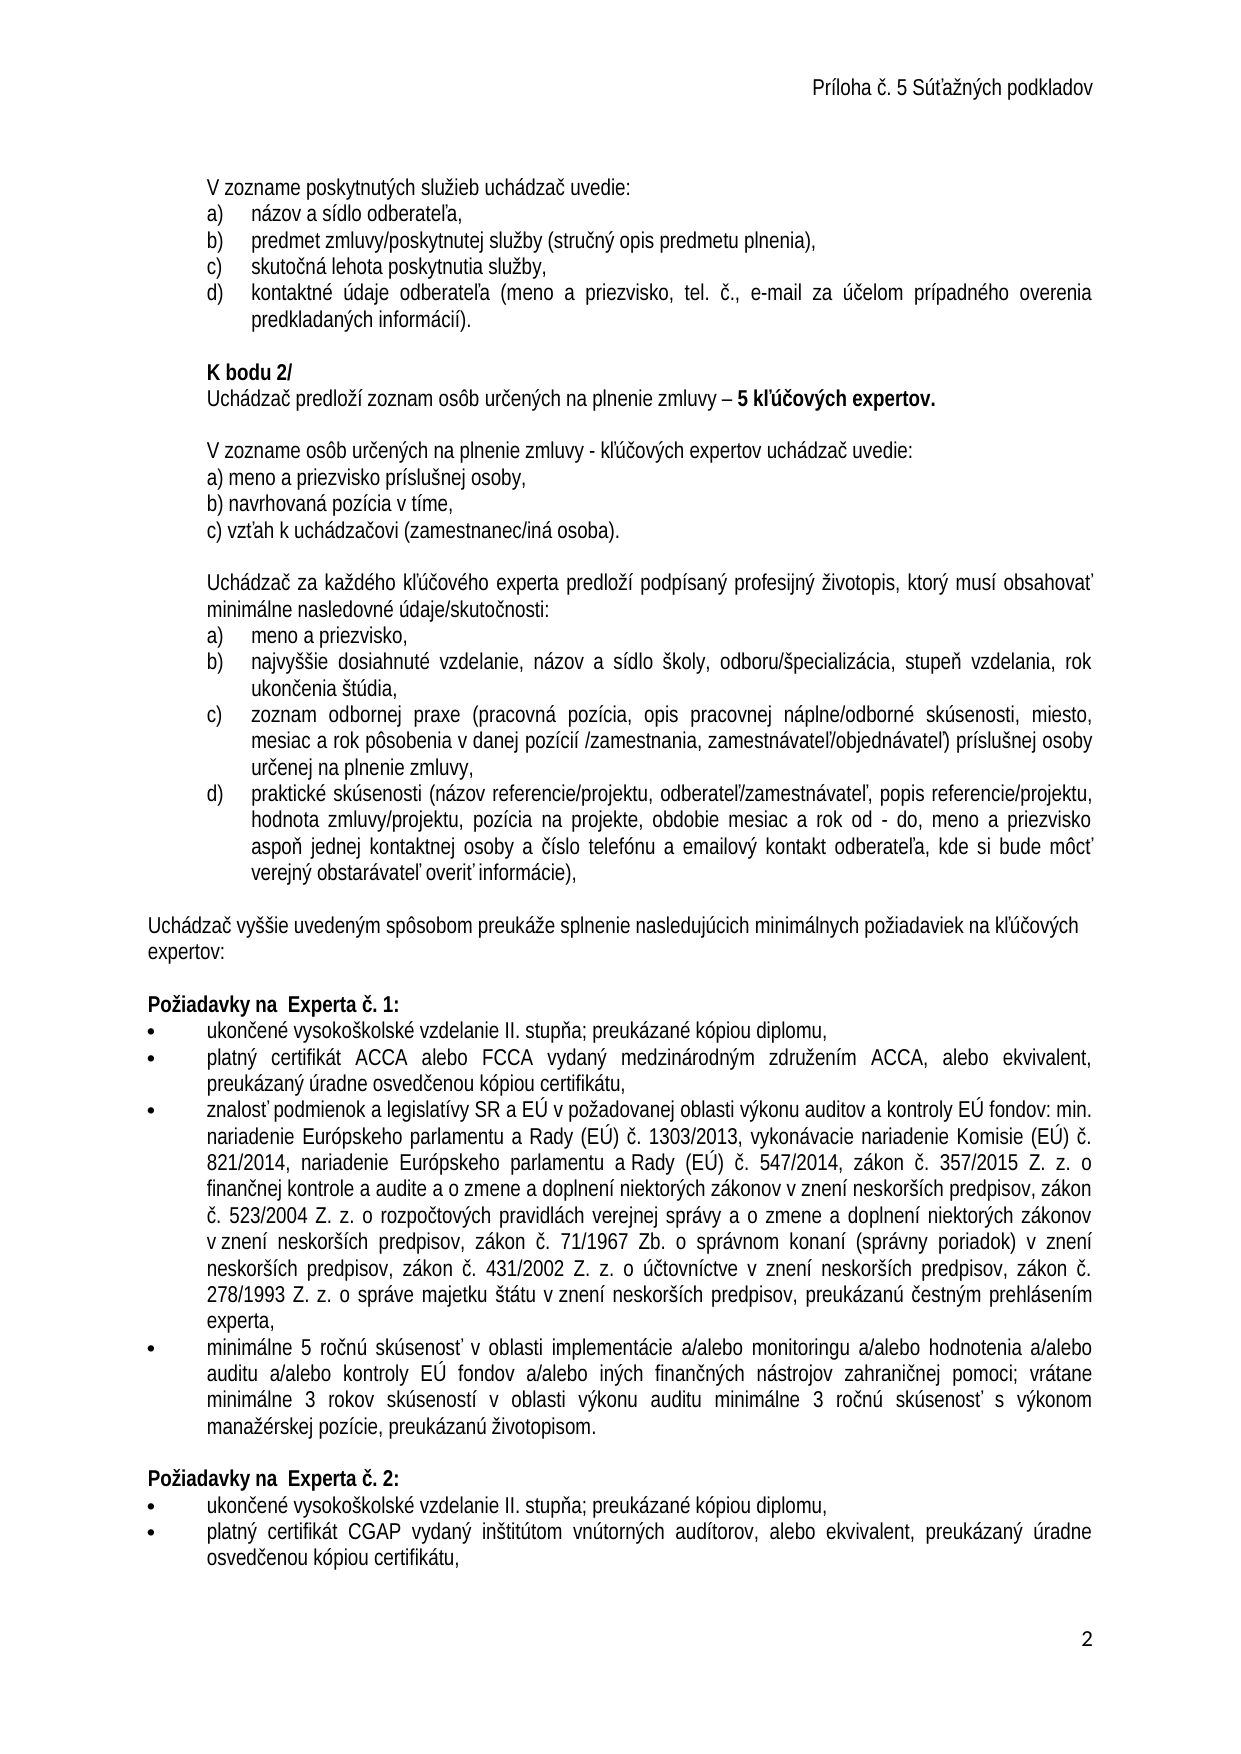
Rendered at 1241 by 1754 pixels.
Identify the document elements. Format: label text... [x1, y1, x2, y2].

text b) navrhovaná pozícia v tíme, [207, 490, 1093, 517]
text d) praktické skúsenosti (názov referencie/projektu, odberateľ/zamestnávateľ, popis referencie/projektu, hodnota zmluvy/projektu, pozícia na projekte, obdobie mesiac a rok od - do, meno a priezvisko aspoň jednej kontaktnej osoby a číslo telefónu a emailový kontakt odberateľa, kde si bude môcť verejný obstarávateľ overiť informácie), [207, 780, 1093, 886]
text Uchádzač za každého kľúčového experta predloží podpísaný profesijný životopis, ktorý musí obsahovať minimálne nasledovné údaje/skutočnosti: [207, 569, 1093, 622]
text c) vzťah k uchádzačovi (zamestnanec/iná osoba). [207, 517, 1093, 543]
list ukončené vysokoškolské vzdelanie II. stupňa; preukázané kópiou diplomu, [148, 1492, 1093, 1518]
text a) meno a priezvisko príslušnej osoby, [207, 464, 1093, 490]
list platný certifikát ACCA alebo FCCA vydaný medzinárodným združením ACCA, alebo ekvivalent, preukázaný úradne osvedčenou kópiou certifikátu, [148, 1044, 1093, 1096]
list Uchádzač predloží zoznam osôb určených na plnenie zmluvy – 5 kľúčových expertov. [207, 385, 485, 411]
list kontaktné údaje odberateľa (meno a priezvisko, tel. č., e-mail za účelom prípadného overenia predkladaných informácií). [207, 279, 1093, 332]
text c) zoznam odbornej praxe (pracovná pozícia, opis pracovnej náplne/odborné skúsenosti, miesto, mesiac a rok pôsobenia v danej pozícií /zamestnania, zamestnávateľ/objednávateľ) príslušnej osoby určenej na plnenie zmluvy, [207, 701, 1093, 780]
list názov a sídlo odberateľa, [207, 200, 1093, 227]
list skutočná lehota poskytnutia služby, [207, 253, 1093, 279]
list V zozname osôb určených na plnenie zmluvy - kľúčových expertov uchádzač uvedie: [207, 437, 1093, 464]
text Požiadavky na Experta č. 2: [148, 1465, 1093, 1492]
text Uchádzač vyššie uvedeným spôsobom preukáže splnenie nasledujúcich minimálnych požiadaviek na kľúčových expertov: [148, 912, 1093, 964]
list K bodu 2/ [207, 358, 1093, 385]
list platný certifikát CGAP vydaný inštitútom vnútorných audítorov, alebo ekvivalent, preukázaný úradne osvedčenou kópiou certifikátu, [148, 1518, 1093, 1571]
list minimálne 5 ročnú skúsenosť v oblasti implementácie a/alebo monitoringu a/alebo hodnotenia a/alebo auditu a/alebo kontroly EÚ fondov a/alebo iných finančných nástrojov zahraničnej pomoci; vrátane minimálne 3 rokov skúseností v oblasti výkonu auditu minimálne 3 ročnú skúsenosť s výkonom manažérskej pozície, preukázanú životopisom. [148, 1333, 1093, 1439]
list Uchádzač predloží zoznam osôb určených na plnenie zmluvy – 5 kľúčových expertov. [722, 385, 1093, 411]
text b) najvyššie dosiahnuté vzdelanie, názov a sídlo školy, odboru/špecializácia, stupeň vzdelania, rok ukončenia štúdia, [207, 648, 1093, 701]
list znalosť podmienok a legislatívy SR a EÚ v požadovanej oblasti výkonu auditov a kontroly EÚ fondov: min. nariadenie Európskeho parlamentu a Rady (EÚ) č. 1303/2013, vykonávacie nariadenie Komisie (EÚ) č. 821/2014, nariadenie Európskeho parlamentu a Rady (EÚ) č. 547/2014, zákon č. 357/2015 Z. z. o finančnej kontrole a audite a o zmene a doplnení niektorých zákonov v znení neskorších predpisov, zákon č. 523/2004 Z. z. o rozpočtových pravidlách verejnej správy a o zmene a doplnení niektorých zákonov v znení neskorších predpisov, zákon č. 71/1967 Zb. o správnom konaní (správny poriadok) v znení neskorších predpisov, zákon č. 431/2002 Z. z. o účtovníctve v znení neskorších predpisov, zákon č. 278/1993 Z. z. o správe majetku štátu v znení neskorších predpisov, preukázanú čestným prehlásením experta, [148, 1096, 1093, 1333]
list ukončené vysokoškolské vzdelanie II. stupňa; preukázané kópiou diplomu, [148, 1017, 1093, 1044]
text a) meno a priezvisko, [207, 622, 1093, 648]
text V zozname poskytnutých služieb uchádzač uvedie: [207, 174, 1093, 200]
text Požiadavky na Experta č. 1: [148, 991, 1093, 1017]
list predmet zmluvy/poskytnutej služby (stručný opis predmetu plnenia), [207, 227, 1093, 253]
